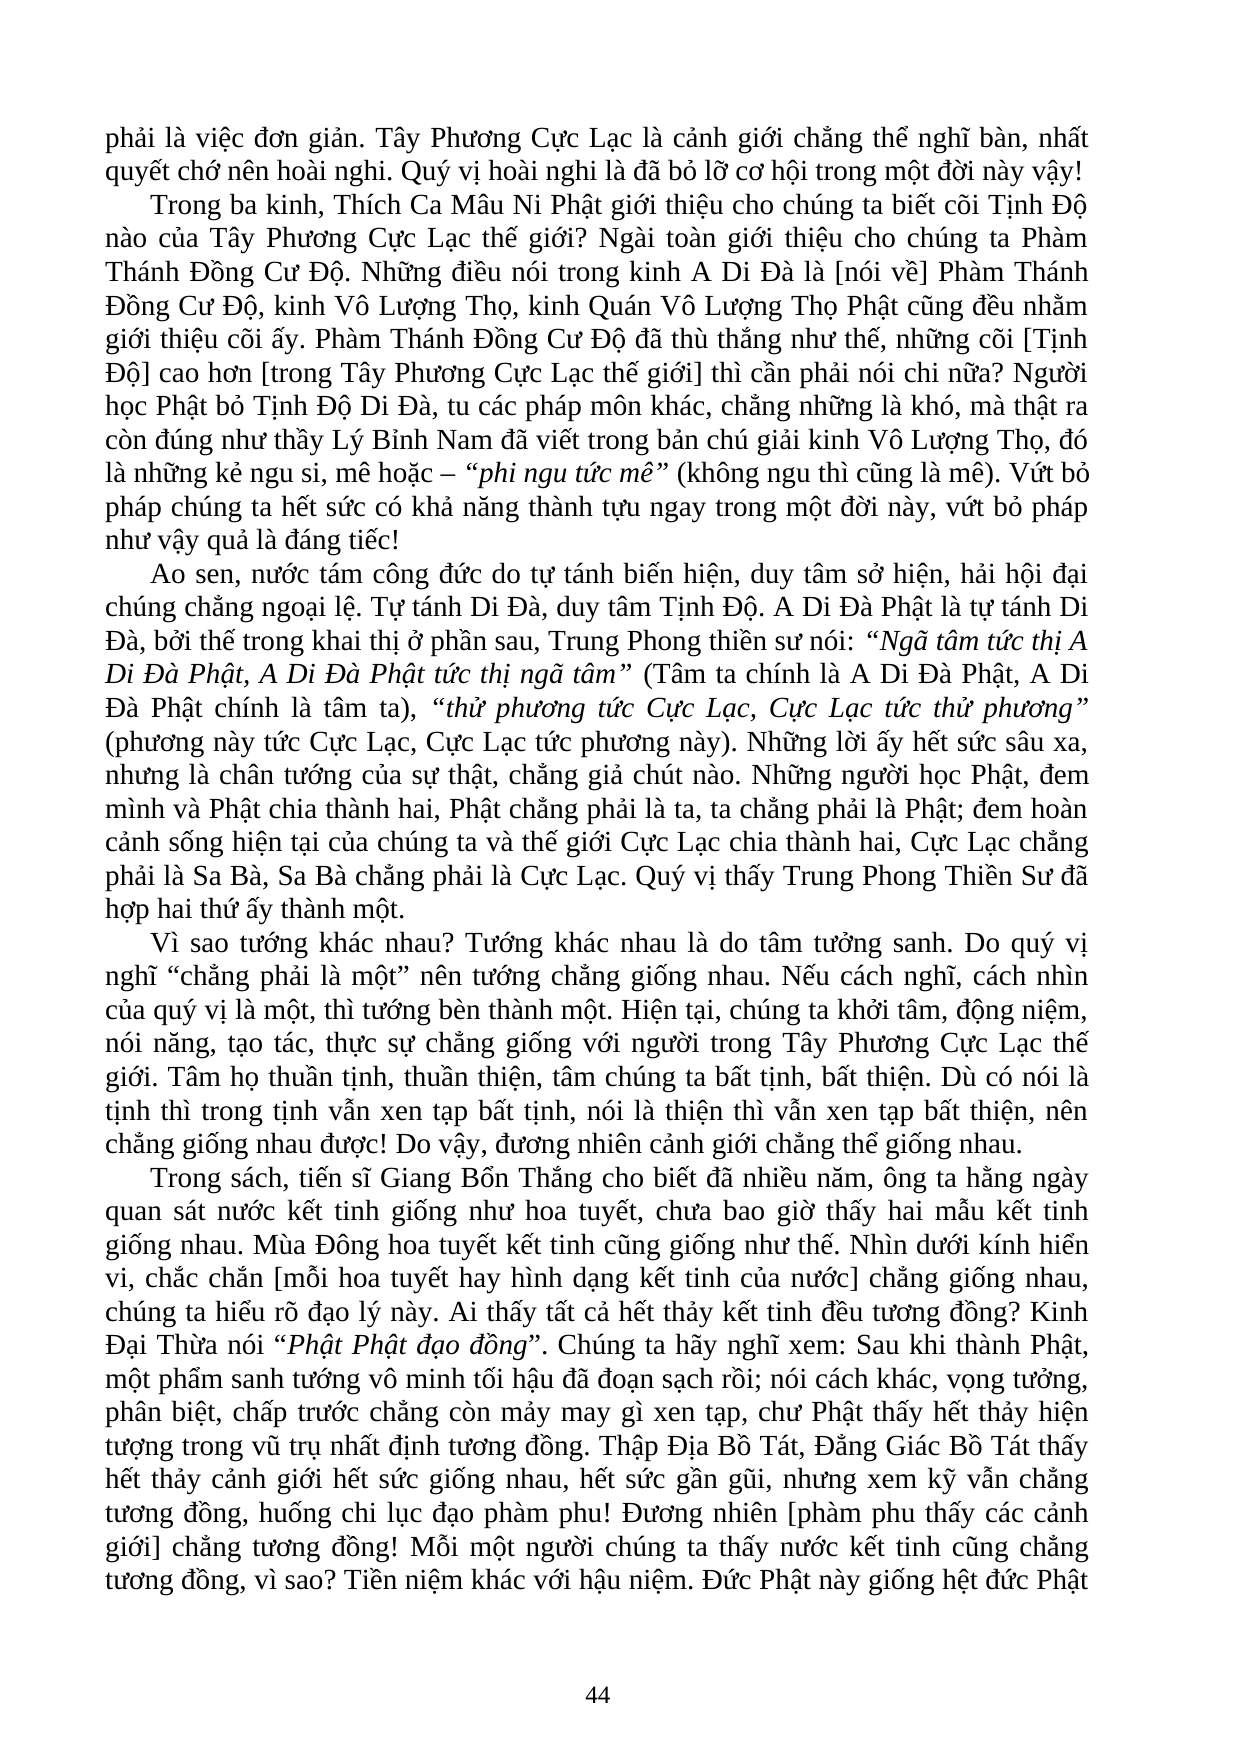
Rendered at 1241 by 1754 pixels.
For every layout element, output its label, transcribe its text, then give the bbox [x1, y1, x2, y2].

text Vì sao tướng khác nhau? Tướng khác nhau là do tâm tưởng sanh. Do quý vị nghĩ “chẳng phải là một” nên tướng chẳng giống nhau. Nếu cách nghĩ, cách nhìn của quý vị là một, thì tướng bèn thành một. Hiện tại, chúng ta khởi tâm, động niệm, nói năng, tạo tác, thực sự chẳng giống với người trong Tây Phương Cực Lạc thế giới. Tâm họ thuần tịnh, thuần thiện, tâm chúng ta bất tịnh, bất thiện. Dù có nói là tịnh thì trong tịnh vẫn xen tạp bất tịnh, nói là thiện thì vẫn xen tạp bất thiện, nên chẳng giống nhau được! Do vậy, đương nhiên cảnh giới chẳng thể giống nhau. [105, 925, 1090, 1160]
text Trong ba kinh, Thích Ca Mâu Ni Phật giới thiệu cho chúng ta biết cõi Tịnh Độ nào của Tây Phương Cực Lạc thế giới? Ngài toàn giới thiệu cho chúng ta Phàm Thánh Đồng Cư Độ. Những điều nói trong kinh A Di Đà là [nói về] Phàm Thánh Đồng Cư Độ, kinh Vô Lượng Thọ, kinh Quán Vô Lượng Thọ Phật cũng đều nhằm giới thiệu cõi ấy. Phàm Thánh Đồng Cư Độ đã thù thắng như thế, những cõi [Tịnh Độ] cao hơn [trong Tây Phương Cực Lạc thế giới] thì cần phải nói chi nữa? Người học Phật bỏ Tịnh Độ Di Đà, tu các pháp môn khác, chẳng những là khó, mà thật ra còn đúng như thầy Lý Bỉnh Nam đã viết trong bản chú giải kinh Vô Lượng Thọ, đó là những kẻ ngu si, mê hoặc – “phi ngu tức mê” (không ngu thì cũng là mê). Vứt bỏ pháp chúng ta hết sức có khả năng thành tựu ngay trong một đời này, vứt bỏ pháp như vậy quả là đáng tiếc! [105, 187, 1090, 556]
text Ao sen, nước tám công đức do tự tánh biến hiện, duy tâm sở hiện, hải hội đại chúng chẳng ngoại lệ. Tự tánh Di Đà, duy tâm Tịnh Độ. A Di Đà Phật là tự tánh Di Đà, bởi thế trong khai thị ở phần sau, Trung Phong thiền sư nói: “Ngã tâm tức thị A Di Đà Phật, A Di Đà Phật tức thị ngã tâm” (Tâm ta chính là A Di Đà Phật, A Di Đà Phật chính là tâm ta), “thử phương tức Cực Lạc, Cực Lạc tức thử phương” (phương này tức Cực Lạc, Cực Lạc tức phương này). Những lời ấy hết sức sâu xa, nhưng là chân tướng của sự thật, chẳng giả chút nào. Những người học Phật, đem mình và Phật chia thành hai, Phật chẳng phải là ta, ta chẳng phải là Phật; đem hoàn cảnh sống hiện tại của chúng ta và thế giới Cực Lạc chia thành hai, Cực Lạc chẳng phải là Sa Bà, Sa Bà chẳng phải là Cực Lạc. Quý vị thấy Trung Phong Thiền Sư đã hợp hai thứ ấy thành một. [105, 556, 1090, 925]
